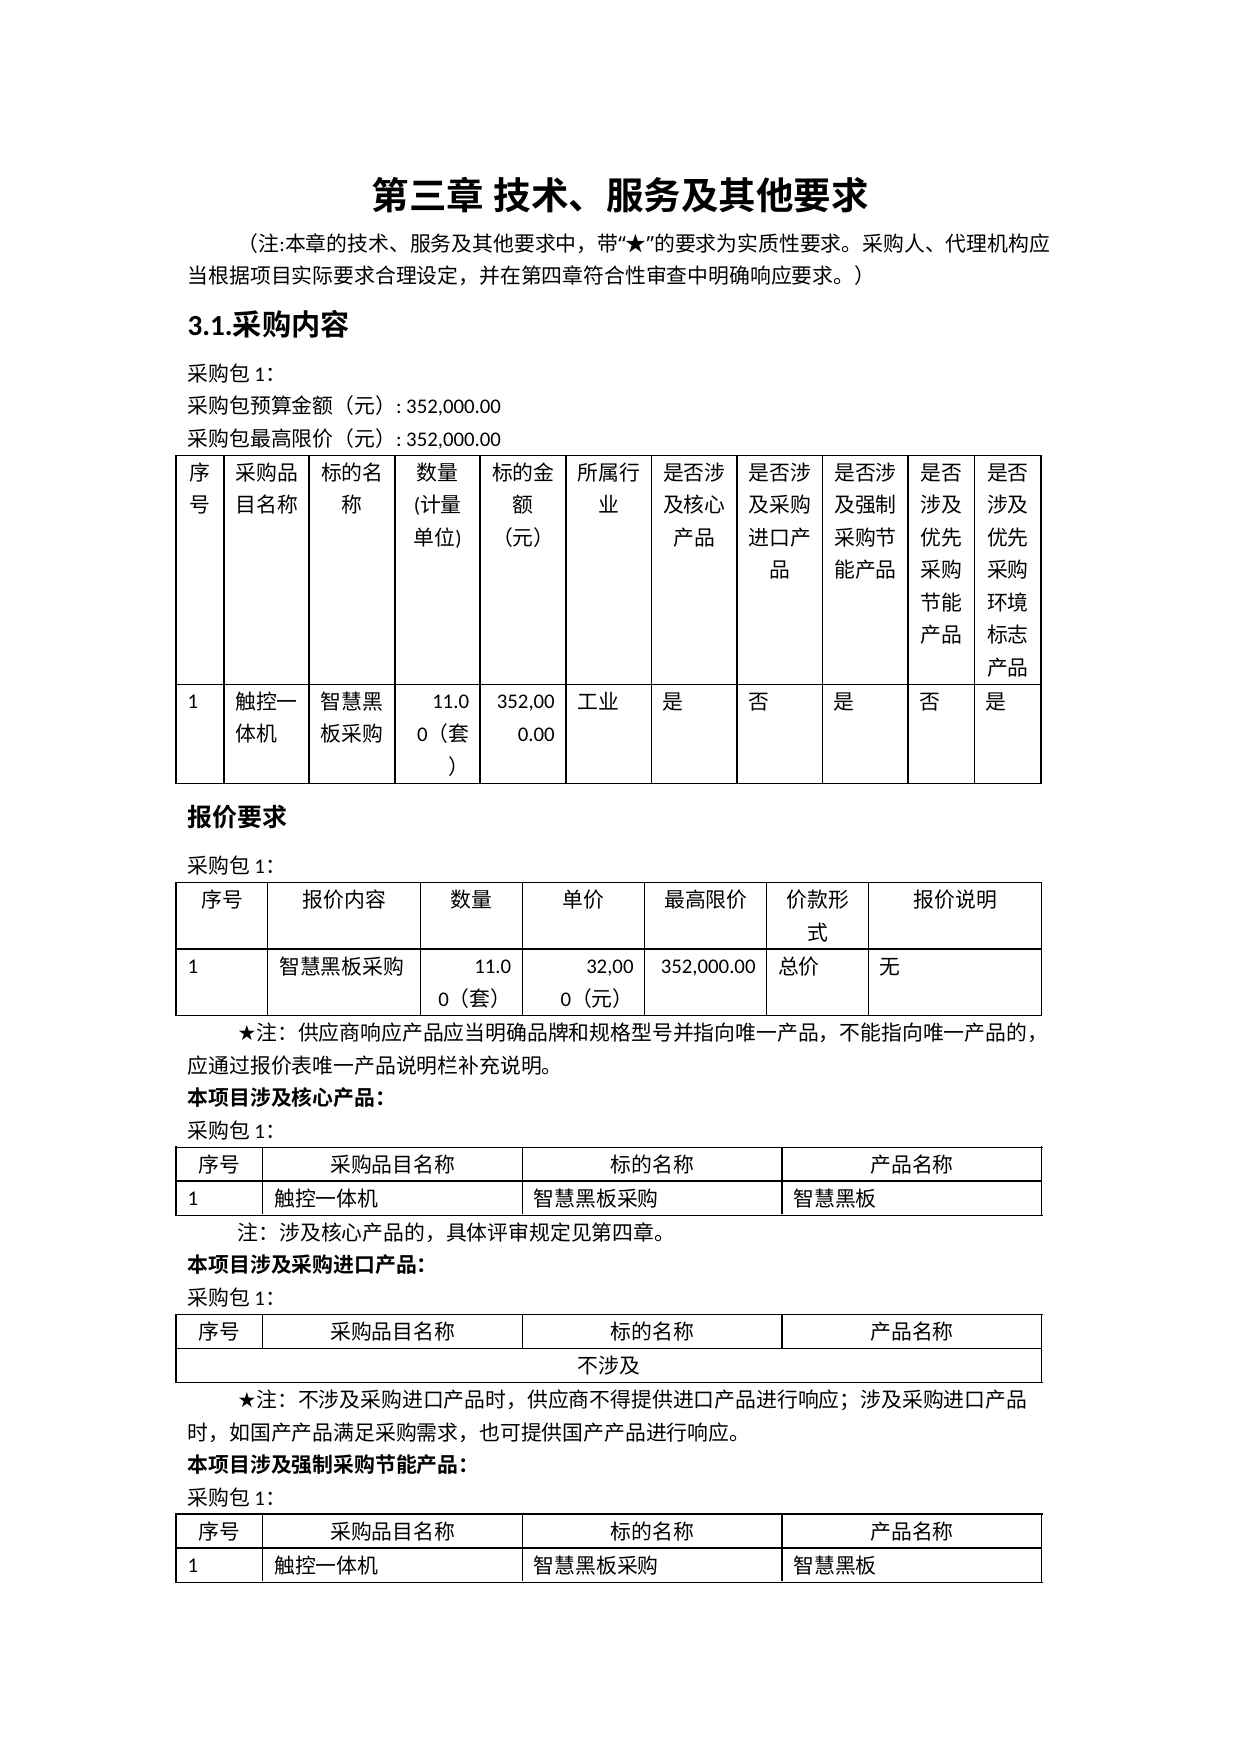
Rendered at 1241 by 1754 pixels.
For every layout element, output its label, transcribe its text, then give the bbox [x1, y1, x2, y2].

text 本项目涉及强制采购节能产品： [187, 1448, 1053, 1481]
table_header 数量 [421, 883, 522, 948]
table_cell 无 [869, 950, 1041, 1015]
table_header 采购品目名称 [225, 456, 308, 683]
table_cell 不涉及 [177, 1349, 1041, 1382]
table_header 所属行业 [567, 456, 651, 683]
table_header 报价说明 [869, 883, 1041, 948]
table_cell 11.00（套） [421, 950, 522, 1015]
table_header 最高限价 [645, 883, 766, 948]
table_header 序号 [177, 456, 223, 683]
table_cell 总价 [767, 950, 868, 1015]
text 采购包1： [187, 357, 1053, 389]
text 报价要求 [187, 784, 1053, 849]
text （注:本章的技术、服务及其他要求中，带“★”的要求为实质性要求。采购人、代理机构应当根据项目实际要求合理设定，并在第四章符合性审查中明确响应要求。） [187, 227, 1053, 292]
table_cell 智慧黑板采购 [310, 685, 394, 783]
text 注：涉及核心产品的，具体评审规定见第四章。 [187, 1216, 1053, 1248]
table_header 序号 [177, 1315, 262, 1348]
table_header 产品名称 [783, 1315, 1041, 1348]
table_cell 352,000.00 [645, 950, 766, 1015]
text 本项目涉及采购进口产品： [187, 1248, 1053, 1281]
table_header 是否涉及采购进口产品 [738, 456, 822, 683]
text 采购包1： [187, 1281, 1053, 1313]
text 3.1.采购内容 [187, 292, 1053, 357]
table_header 标的金额 （元） [481, 456, 565, 683]
table_cell 智慧黑板采购 [268, 950, 420, 1015]
table_header 报价内容 [268, 883, 420, 948]
table_cell 352,000.00 [481, 685, 565, 783]
table_cell 否 [738, 685, 822, 783]
table_header 单价 [523, 883, 644, 948]
table_cell 1 [177, 1182, 262, 1214]
table_header 标的名称 [310, 456, 394, 683]
table_cell 11.00（套） [396, 685, 479, 783]
table_header 序号 [177, 1148, 262, 1180]
table_header 数量 (计量单位) [396, 456, 479, 683]
table_cell 1 [177, 950, 267, 1015]
text ★注：供应商响应产品应当明确品牌和规格型号并指向唯一产品，不能指向唯一产品的，应通过报价表唯一产品说明栏补充说明。 [187, 1016, 1053, 1081]
table_cell 触控一体机 [263, 1549, 522, 1581]
table_cell 智慧黑板 [783, 1182, 1041, 1214]
table_cell 是 [975, 685, 1040, 783]
table_cell 1 [177, 685, 223, 783]
table_cell 是 [823, 685, 907, 783]
table_header 是否涉及核心产品 [652, 456, 736, 683]
table_header 标的名称 [523, 1315, 781, 1348]
table_header 标的名称 [523, 1148, 781, 1180]
table_header 标的名称 [523, 1515, 781, 1547]
table_cell 1 [177, 1549, 262, 1581]
table_header 价款形式 [767, 883, 868, 948]
table_cell 否 [909, 685, 974, 783]
table_cell 32,000（元） [523, 950, 644, 1015]
table_cell 智慧黑板 [783, 1549, 1041, 1581]
text 采购包最高限价（元）: 352,000.00 [187, 422, 1053, 454]
text 本项目涉及核心产品： [187, 1081, 1053, 1114]
table_header 序号 [177, 1515, 262, 1547]
table_header 产品名称 [783, 1515, 1041, 1547]
text ★注：不涉及采购进口产品时，供应商不得提供进口产品进行响应；涉及采购进口产品时，如国产产品满足采购需求，也可提供国产产品进行响应。 [187, 1383, 1053, 1448]
table_header 是否涉及强制采购节能产品 [823, 456, 907, 683]
table_header 序号 [177, 883, 267, 948]
text 第三章 技术、服务及其他要求 [187, 162, 1053, 227]
table_cell 智慧黑板采购 [523, 1182, 781, 1214]
text 采购包1： [187, 849, 1053, 882]
table_cell 触控一体机 [263, 1182, 522, 1214]
text 采购包1： [187, 1114, 1053, 1146]
text 采购包预算金额（元）: 352,000.00 [187, 389, 1053, 422]
table_header 采购品目名称 [263, 1148, 522, 1180]
table_header 采购品目名称 [263, 1315, 522, 1348]
table_header 采购品目名称 [263, 1515, 522, 1547]
table_cell 触控一体机 [225, 685, 308, 783]
table_header 产品名称 [783, 1148, 1041, 1180]
table_cell 智慧黑板采购 [523, 1549, 781, 1581]
table_header 是否涉及优先采购节能产品 [909, 456, 974, 683]
table_cell 工业 [567, 685, 651, 783]
table_cell 是 [652, 685, 736, 783]
text 采购包1： [187, 1481, 1053, 1513]
table_header 是否涉及优先采购环境标志产品 [975, 456, 1040, 683]
